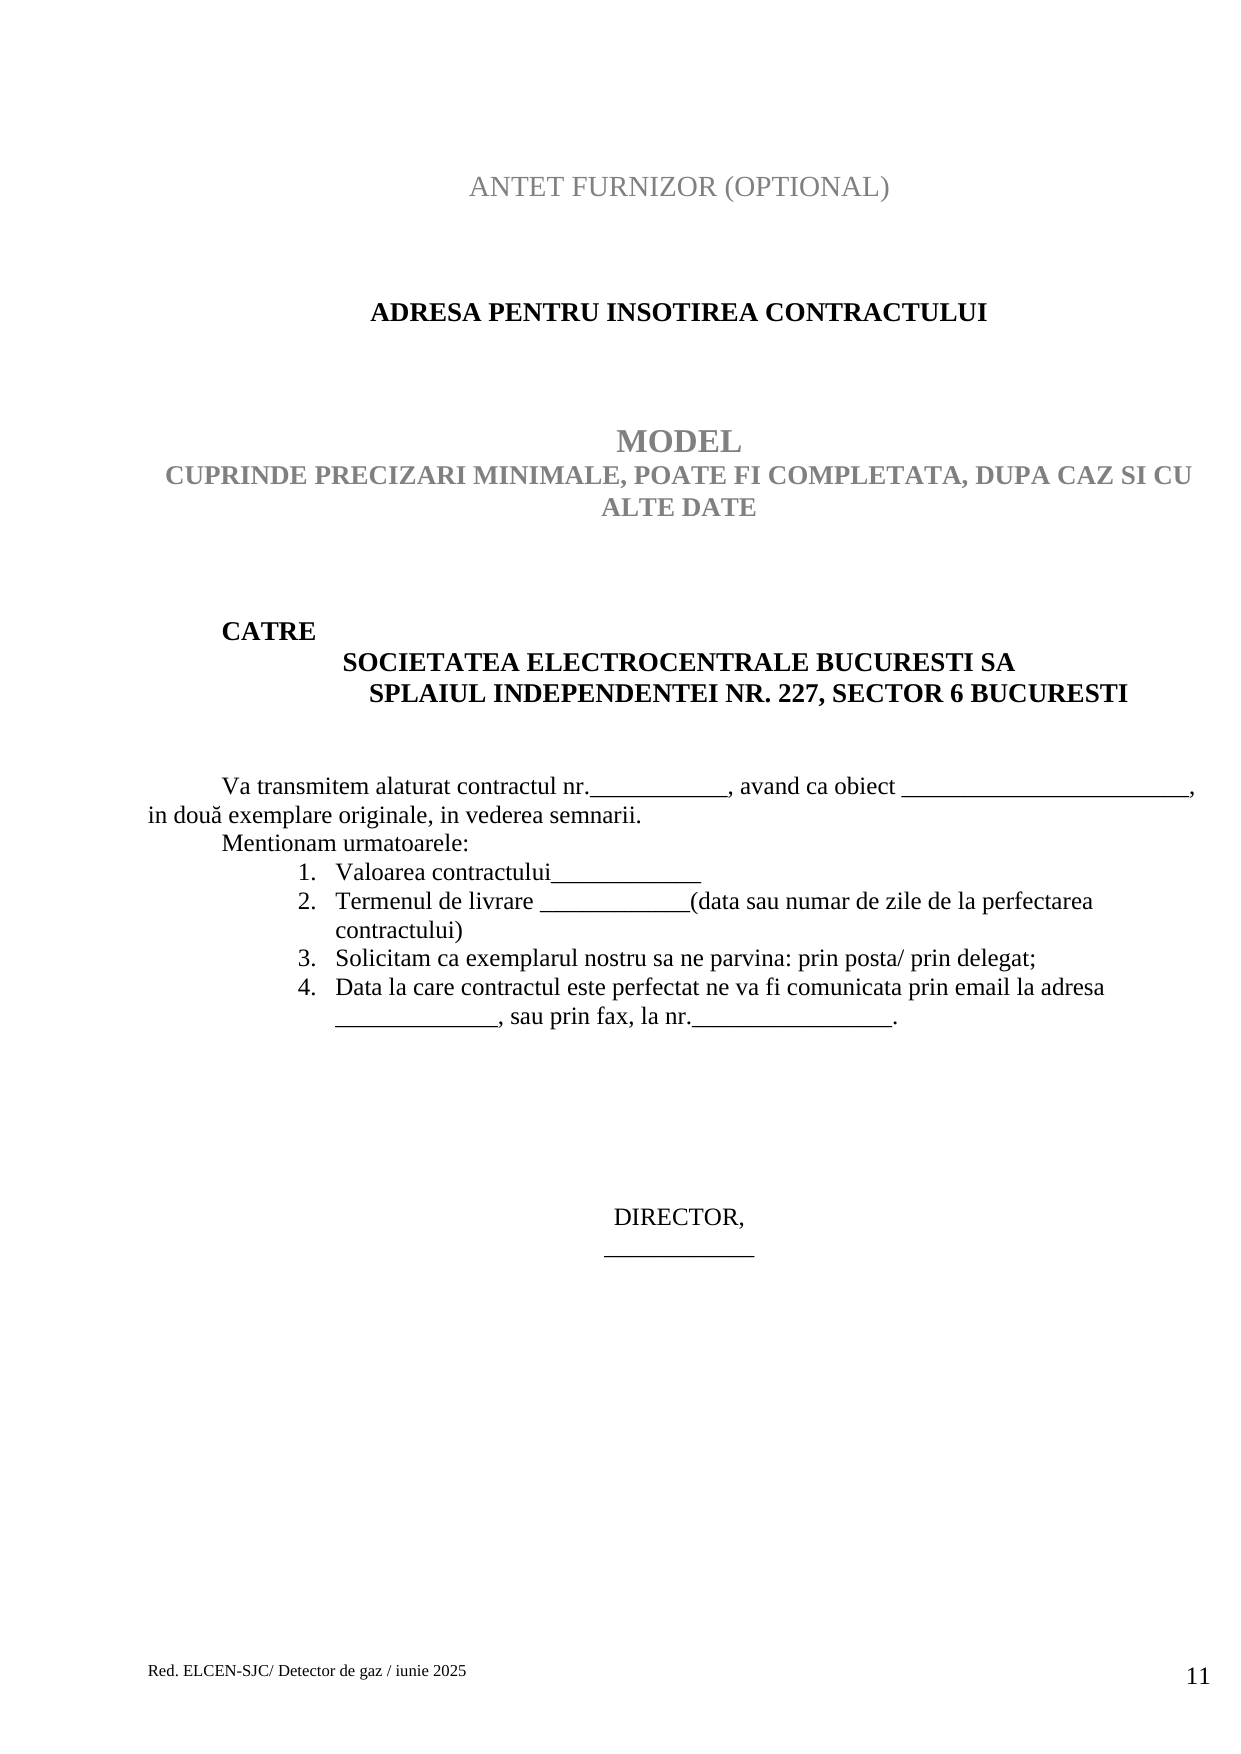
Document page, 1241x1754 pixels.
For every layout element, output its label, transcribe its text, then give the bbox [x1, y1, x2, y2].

text Va transmitem alaturat contractul nr.___________, avand ca obiect _______________________, in două exemplare originale, in vederea semnarii. [148, 771, 1211, 828]
text Adresa pentru insotirea contractului [148, 297, 1211, 328]
text ANTET FURNIZOR (OPTIONAL) [148, 169, 1211, 203]
text MODEL [148, 421, 1211, 459]
text Catre [148, 615, 1211, 646]
text SOCIETATEA ELECTROCENTRALE BUCURESTI SA [148, 646, 1211, 677]
list Data la care contractul este perfectat ne va fi comunicata prin email la adresa _____________, sau prin fax, la nr.________________. [298, 972, 1211, 1030]
list Termenul de livrare ____________(data sau numar de zile de la perfectarea contractului) [298, 886, 1211, 943]
text Splaiul Independentei nr. 227, Sector 6 Bucuresti [148, 677, 1211, 709]
text DIRECTOR, [148, 1202, 1211, 1231]
list Solicitam ca exemplarul nostru sa ne parvina: prin posta/ prin delegat; [298, 943, 1211, 972]
text cuprinde precizari minimale, poate fi completata, dupa caz si cu alte date [148, 459, 1211, 522]
text ____________ [148, 1231, 1211, 1260]
text Mentionam urmatoarele: [148, 828, 1211, 857]
list Valoarea contractului____________ [298, 857, 1211, 886]
